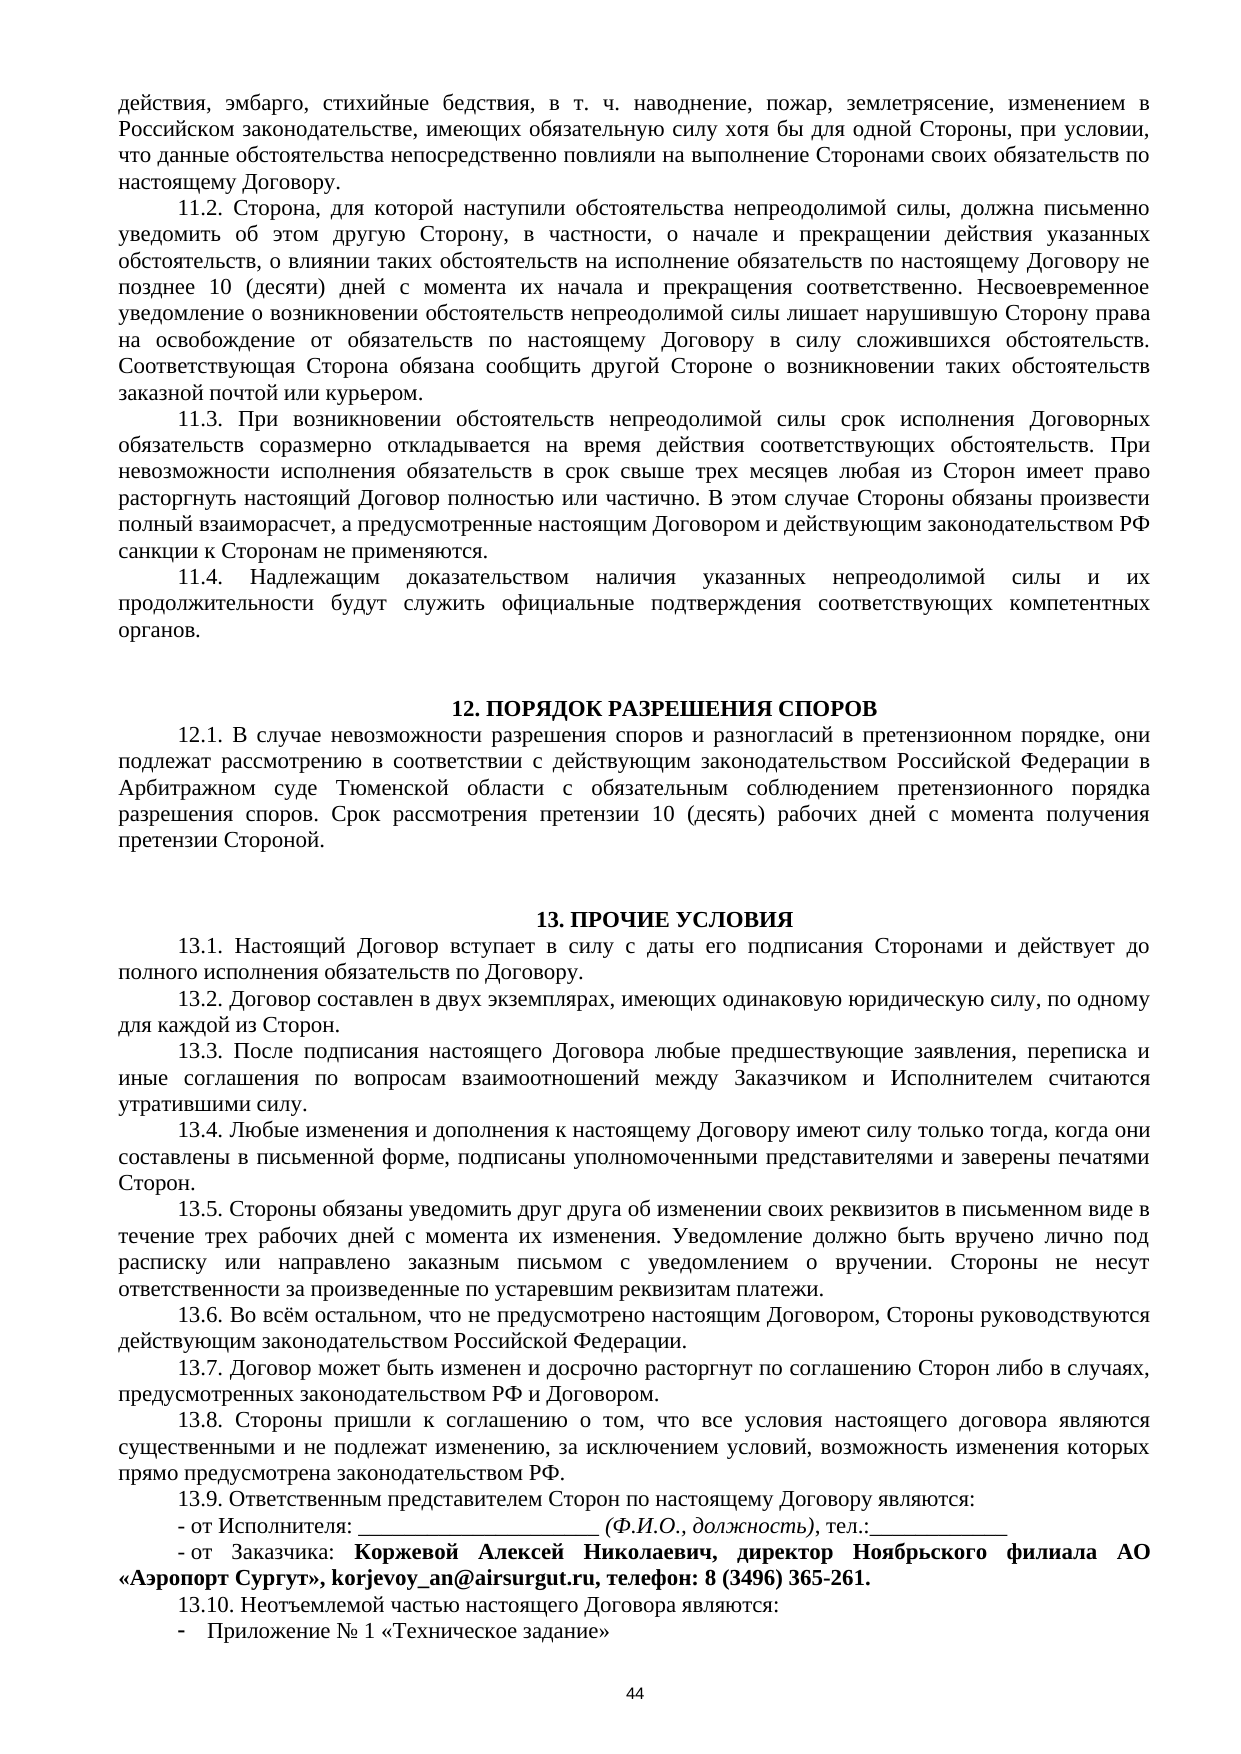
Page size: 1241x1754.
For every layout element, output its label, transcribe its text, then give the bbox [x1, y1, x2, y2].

text 13.4. Любые изменения и дополнения к настоящему Договору имеют силу только тогда, когда они составлены в письменной форме, подписаны уполномоченными представителями и заверены печатями Сторон. [118, 1116, 1152, 1196]
text 13.6. Во всём остальном, что не предусмотрено настоящим Договором, Стороны руководствуются действующим законодательством Российской Федерации. [118, 1301, 1152, 1354]
text 13.5. Стороны обязаны уведомить друг друга об изменении своих реквизитов в письменном виде в течение трех рабочих дней с момента их изменения. Уведомление должно быть вручено лично под расписку или направлено заказным письмом с уведомлением о вручении. Стороны не несут ответственности за произведенные по устаревшим реквизитам платежи. [118, 1196, 1152, 1301]
text 13.2. Договор составлен в двух экземплярах, имеющих одинаковую юридическую силу, по одному для каждой из Сторон. [118, 985, 1152, 1037]
text 11.3. При возникновении обстоятельств непреодолимой силы срок исполнения Договорных обязательств соразмерно откладывается на время действия соответствующих обстоятельств. При невозможности исполнения обязательств в срок свыше трех месяцев любая из Сторон имеет право расторгнуть настоящий Договор полностью или частично. В этом случае Стороны обязаны произвести полный взаиморасчет, а предусмотренные настоящим Договором и действующим законодательством РФ санкции к Сторонам не применяются. [118, 405, 1152, 563]
text 13. ПРОЧИЕ УСЛОВИЯ [118, 906, 1152, 932]
text 11.4. Надлежащим доказательством наличия указанных непреодолимой силы и их продолжительности будут служить официальные подтверждения соответствующих компетентных органов. [118, 563, 1152, 642]
text 13.3. После подписания настоящего Договора любые предшествующие заявления, переписка и иные соглашения по вопросам взаимоотношений между Заказчиком и Исполнителем считаются утратившими силу. [118, 1037, 1152, 1116]
text 13.10. Неотъемлемой частью настоящего Договора являются: [118, 1591, 1152, 1617]
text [118, 89, 1152, 194]
text - от Исполнителя: _____________________ (Ф.И.О., должность), тел.:____________ [118, 1512, 1152, 1538]
text 13.8. Стороны пришли к соглашению о том, что все условия настоящего договора являются существенными и не подлежат изменению, за исключением условий, возможность изменения которых прямо предусмотрена законодательством РФ. [118, 1406, 1152, 1485]
text 13.7. Договор может быть изменен и досрочно расторгнут по соглашению Сторон либо в случаях, предусмотренных законодательством РФ и Договором. [118, 1354, 1152, 1406]
text 12. ПОРЯДОК РАЗРЕШЕНИЯ СПОРОВ [118, 695, 1152, 721]
text 13.9. Ответственным представителем Сторон по настоящему Договору являются: [118, 1485, 1152, 1512]
text 11.2. Сторона, для которой наступили обстоятельства непреодолимой силы, должна письменно уведомить об этом другую Сторону, в частности, о начале и прекращении действия указанных обстоятельств, о влиянии таких обстоятельств на исполнение обязательств по настоящему Договору не позднее 10 (десяти) дней с момента их начала и прекращения соответственно. Несвоевременное уведомление о возникновении обстоятельств непреодолимой силы лишает нарушившую Сторону права на освобождение от обязательств по настоящему Договору в силу сложившихся обстоятельств. Соответствующая Сторона обязана сообщить другой Стороне о возникновении таких обстоятельств заказной почтой или курьером. [118, 194, 1152, 405]
text 13.1. Настоящий Договор вступает в силу с даты его подписания Сторонами и действует до полного исполнения обязательств по Договору. [118, 932, 1152, 985]
list Приложение № 1 «Техническое задание» [118, 1617, 1152, 1643]
text - от Заказчика: Коржевой Алексей Николаевич, директор Ноябрьского филиала АО «Аэропорт Сургут», korjevoy_an@airsurgut.ru, телефон: 8 (3496) 365-261. [118, 1538, 1152, 1591]
text 12.1. В случае невозможности разрешения споров и разногласий в претензионном порядке, они подлежат рассмотрению в соответствии с действующим законодательством Российской Федерации в Арбитражном суде Тюменской области с обязательным соблюдением претензионного порядка разрешения споров. Срок рассмотрения претензии 10 (десять) рабочих дней с момента получения претензии Стороной. [118, 721, 1152, 853]
